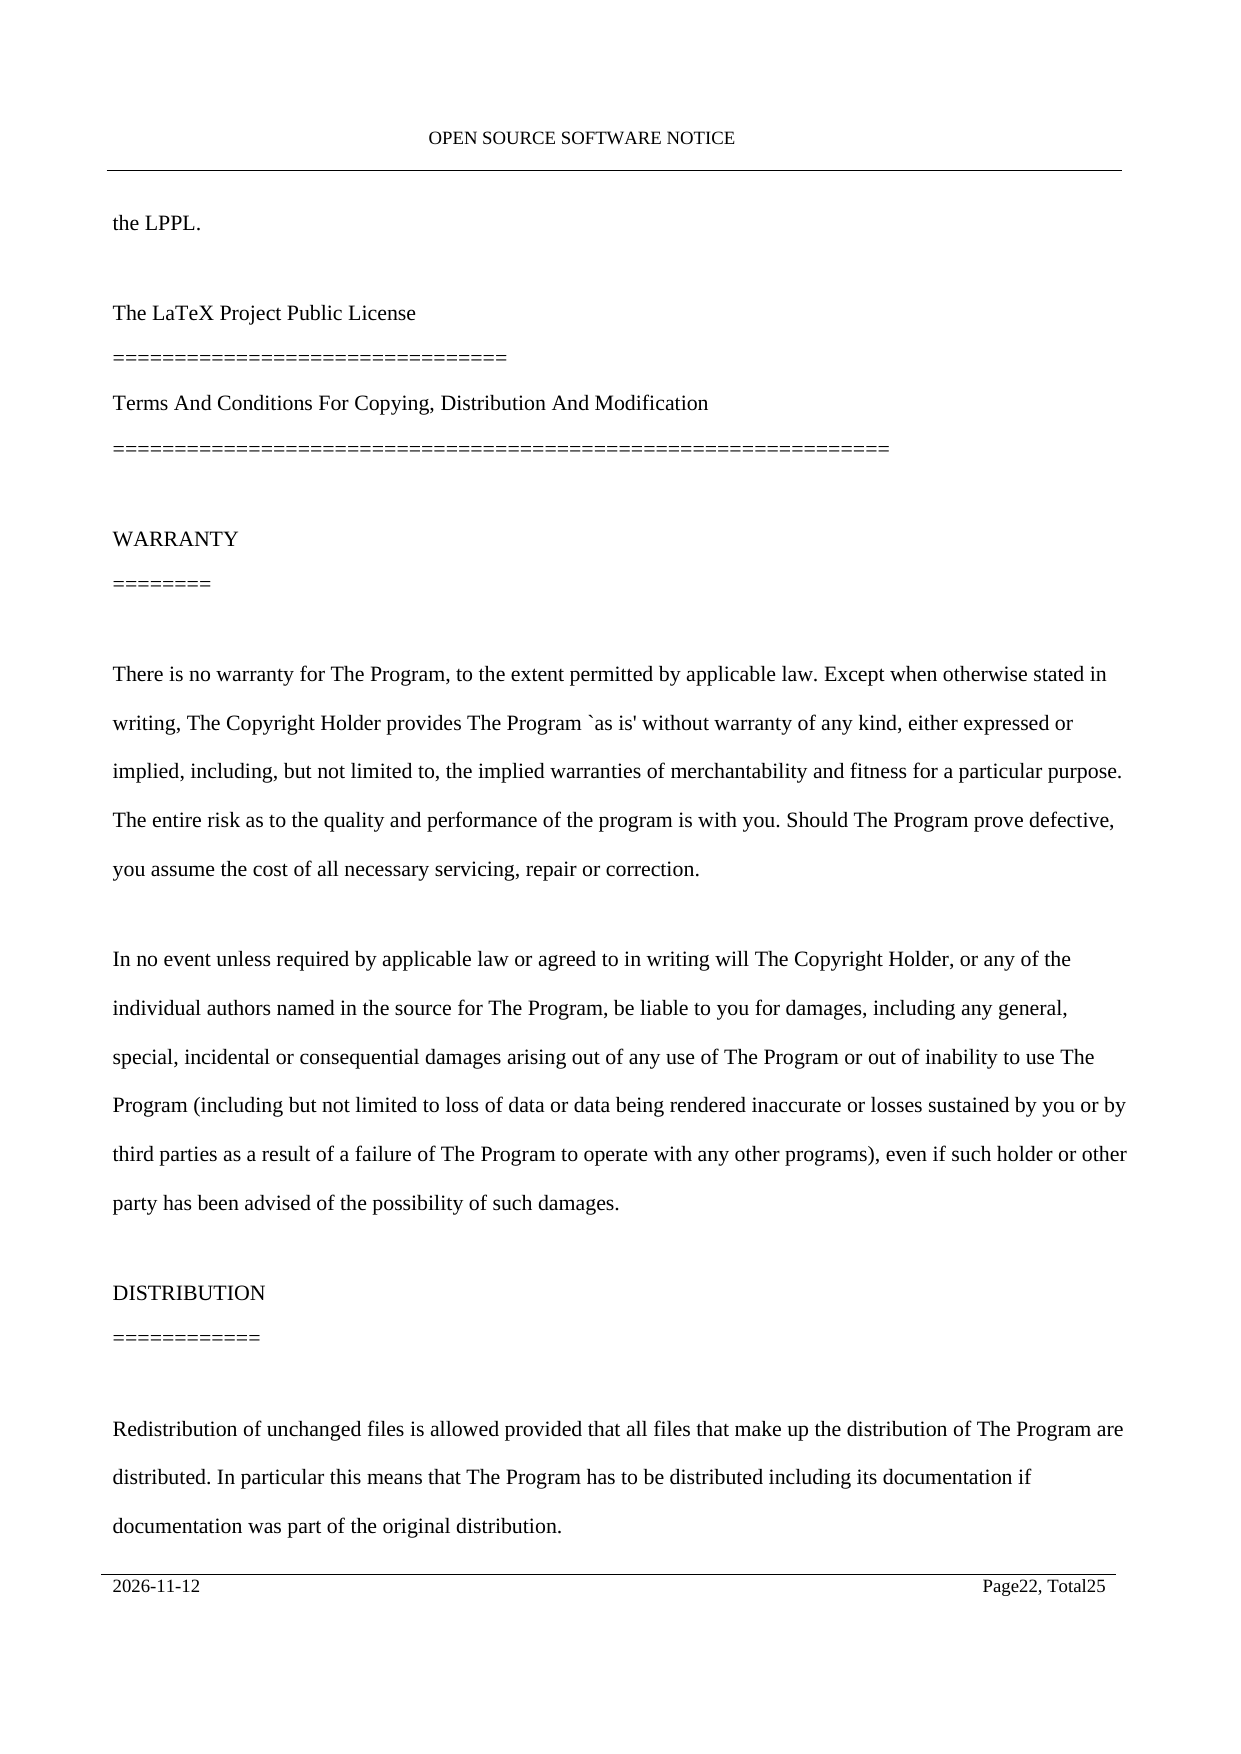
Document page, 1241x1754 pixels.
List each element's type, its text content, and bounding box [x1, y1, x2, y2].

text ============ [112, 1322, 1128, 1354]
text Redistribution of unchanged files is allowed provided that all files that make up the distribution of The Program are distributed. In particular this means that The Program has to be distributed including its documentation if documentation was part of the original distribution. [112, 1412, 1128, 1542]
text In no event unless required by applicable law or agreed to in writing will The Copyright Holder, or any of the individual authors named in the source for The Program, be liable to you for damages, including any general, special, incidental or consequential damages arising out of any use of The Program or out of inability to use The Program (including but not limited to loss of data or data being rendered inaccurate or losses sustained by you or by third parties as a result of a failure of The Program to operate with any other programs), even if such holder or other party has been advised of the possibility of such damages. [112, 943, 1128, 1219]
text =============================================================== [112, 432, 1128, 464]
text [112, 206, 1128, 239]
text DISTRIBUTION [112, 1277, 1128, 1309]
text The LaTeX Project Public License [112, 297, 1128, 329]
text ======== [112, 567, 1128, 600]
text WARRANTY [112, 522, 1128, 554]
text ================================ [112, 342, 1128, 374]
text Terms And Conditions For Copying, Distribution And Modification [112, 387, 1128, 419]
text There is no warranty for The Program, to the extent permitted by applicable law. Except when otherwise stated in writing, The Copyright Holder provides The Program `as is' without warranty of any kind, either expressed or implied, including, but not limited to, the implied warranties of merchantability and fitness for a particular purpose. The entire risk as to the quality and performance of the program is with you. Should The Program prove defective, you assume the cost of all necessary servicing, repair or correction. [112, 657, 1128, 885]
